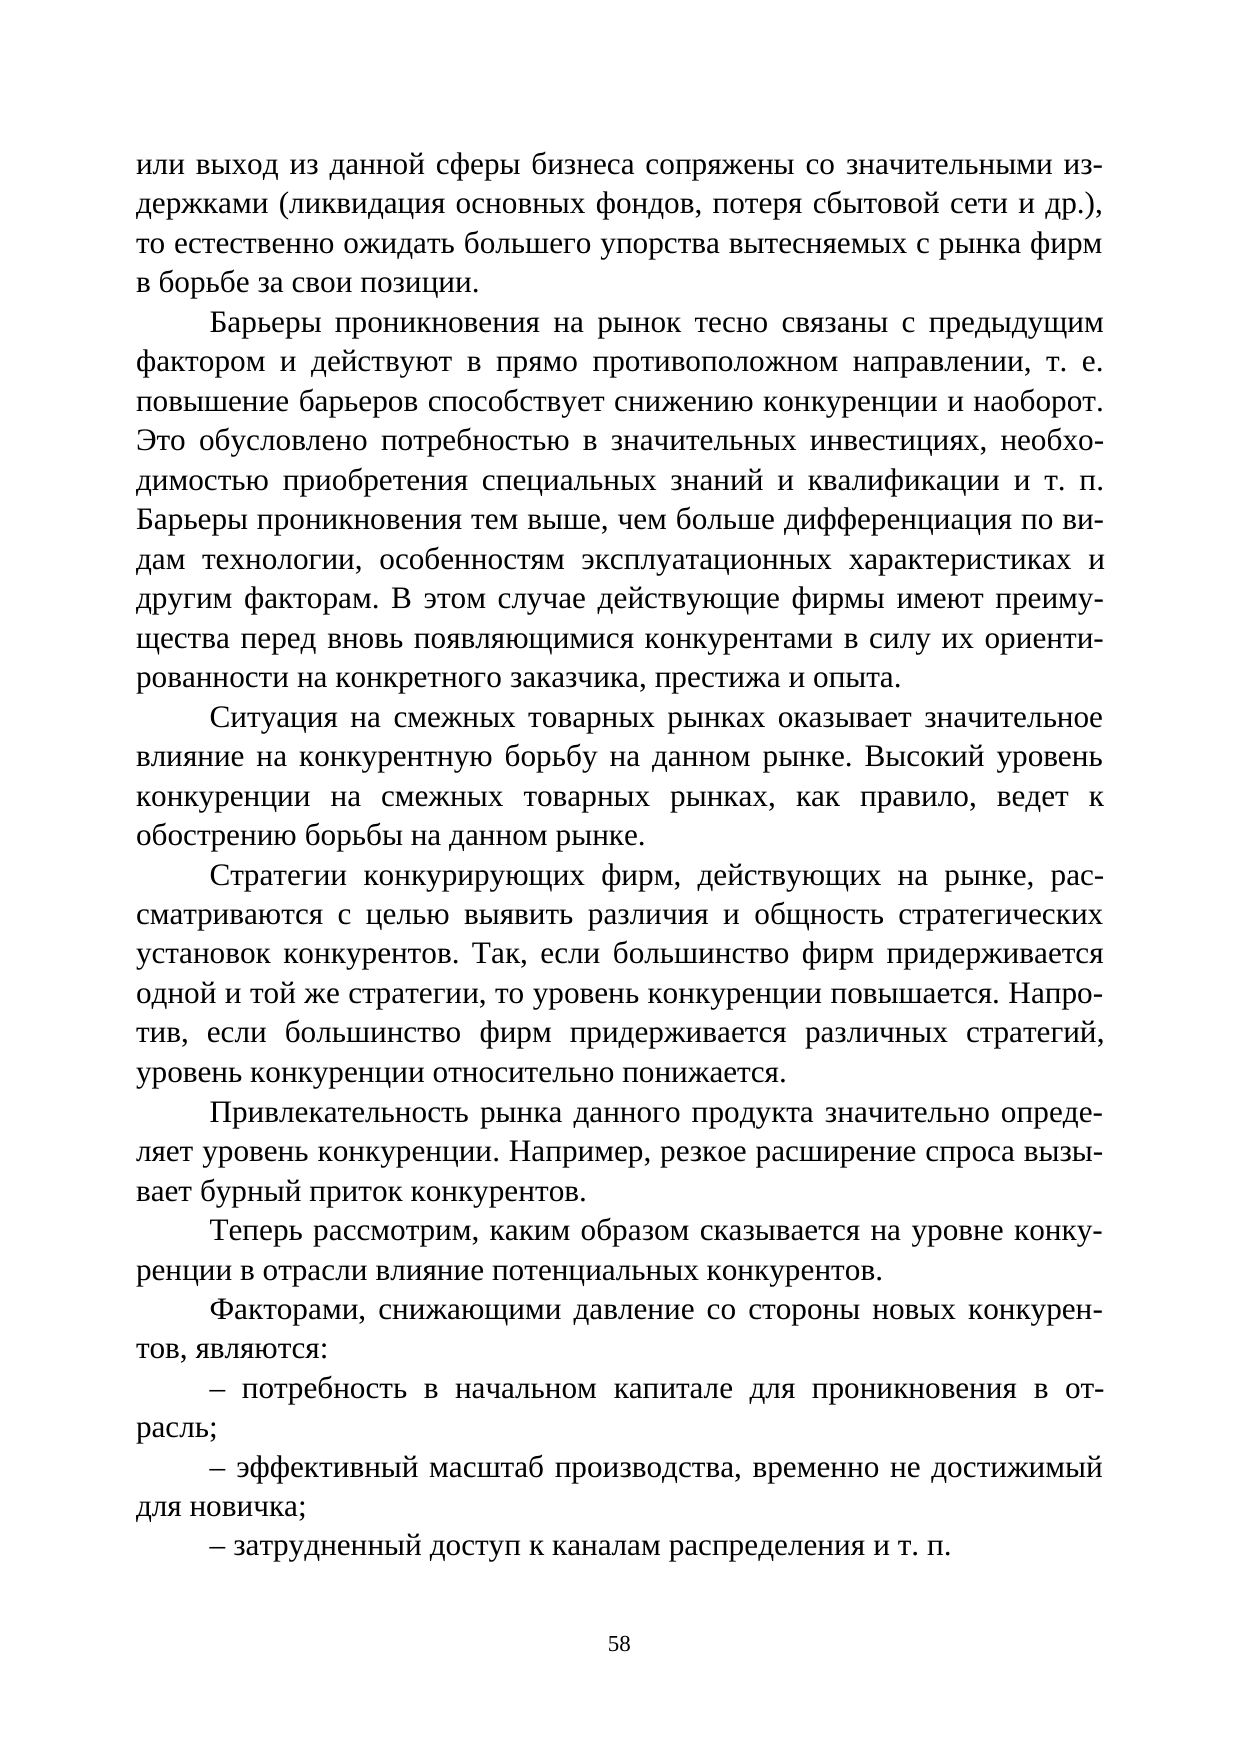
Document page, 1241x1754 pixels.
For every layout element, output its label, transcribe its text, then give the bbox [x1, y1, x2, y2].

text Стратегии конкурирующих фирм, действующих на рынке, рас- сматриваются с целью выявить различия и общность стратегических установок конкурентов. Так, если большинство фирм придерживается одной и той же стратегии, то уровень конкуренции повышается. Напро- тив, если большинство фирм придерживается различных стратегий, уровень конкуренции относительно понижается. [136, 856, 1104, 1089]
text Теперь рассмотрим, каким образом сказывается на уровне конку- ренции в отрасли влияние потенциальных конкурентов. [136, 1211, 1104, 1287]
list эффективный масштаб производства, временно не достижимый для новичка; [136, 1448, 1104, 1524]
text Факторами, снижающими давление со стороны новых конкурен- тов, являются: [136, 1290, 1104, 1366]
text или выход из данной сферы бизнеса сопряжены со значительными из- держками (ликвидация основных фондов, потеря сбытовой сети и др.), то естественно ожидать большего упорства вытесняемых с рынка фирм в борьбе за свои позиции. [136, 145, 1104, 299]
list потребность в начальном капитале для проникновения в от- расль; [136, 1369, 1104, 1444]
text Ситуация на смежных товарных рынках оказывает значительное влияние на конкурентную борьбу на данном рынке. Высокий уровень конкуренции на смежных товарных рынках, как правило, ведет к обострению борьбы на данном рынке. [136, 698, 1104, 852]
text Привлекательность рынка данного продукта значительно опреде- ляет уровень конкуренции. Например, резкое расширение спроса вызы- вает бурный приток конкурентов. [136, 1093, 1104, 1208]
list затрудненный доступ к каналам распределения и т. п. [209, 1527, 1157, 1563]
text Барьеры проникновения на рынок тесно связаны с предыдущим фактором и действуют в прямо противоположном направлении, т. е. повышение барьеров способствует снижению конкуренции и наоборот. Это обусловлено потребностью в значительных инвестициях, необхо- димостью приобретения специальных знаний и квалификации и т. п. Барьеры проникновения тем выше, чем больше дифференциация по ви- дам технологии, особенностям эксплуатационных характеристиках и другим факторам. В этом случае действующие фирмы имеют преиму- щества перед вновь появляющимися конкурентами в силу их ориенти- рованности на конкретного заказчика, престижа и опыта. [136, 303, 1105, 694]
